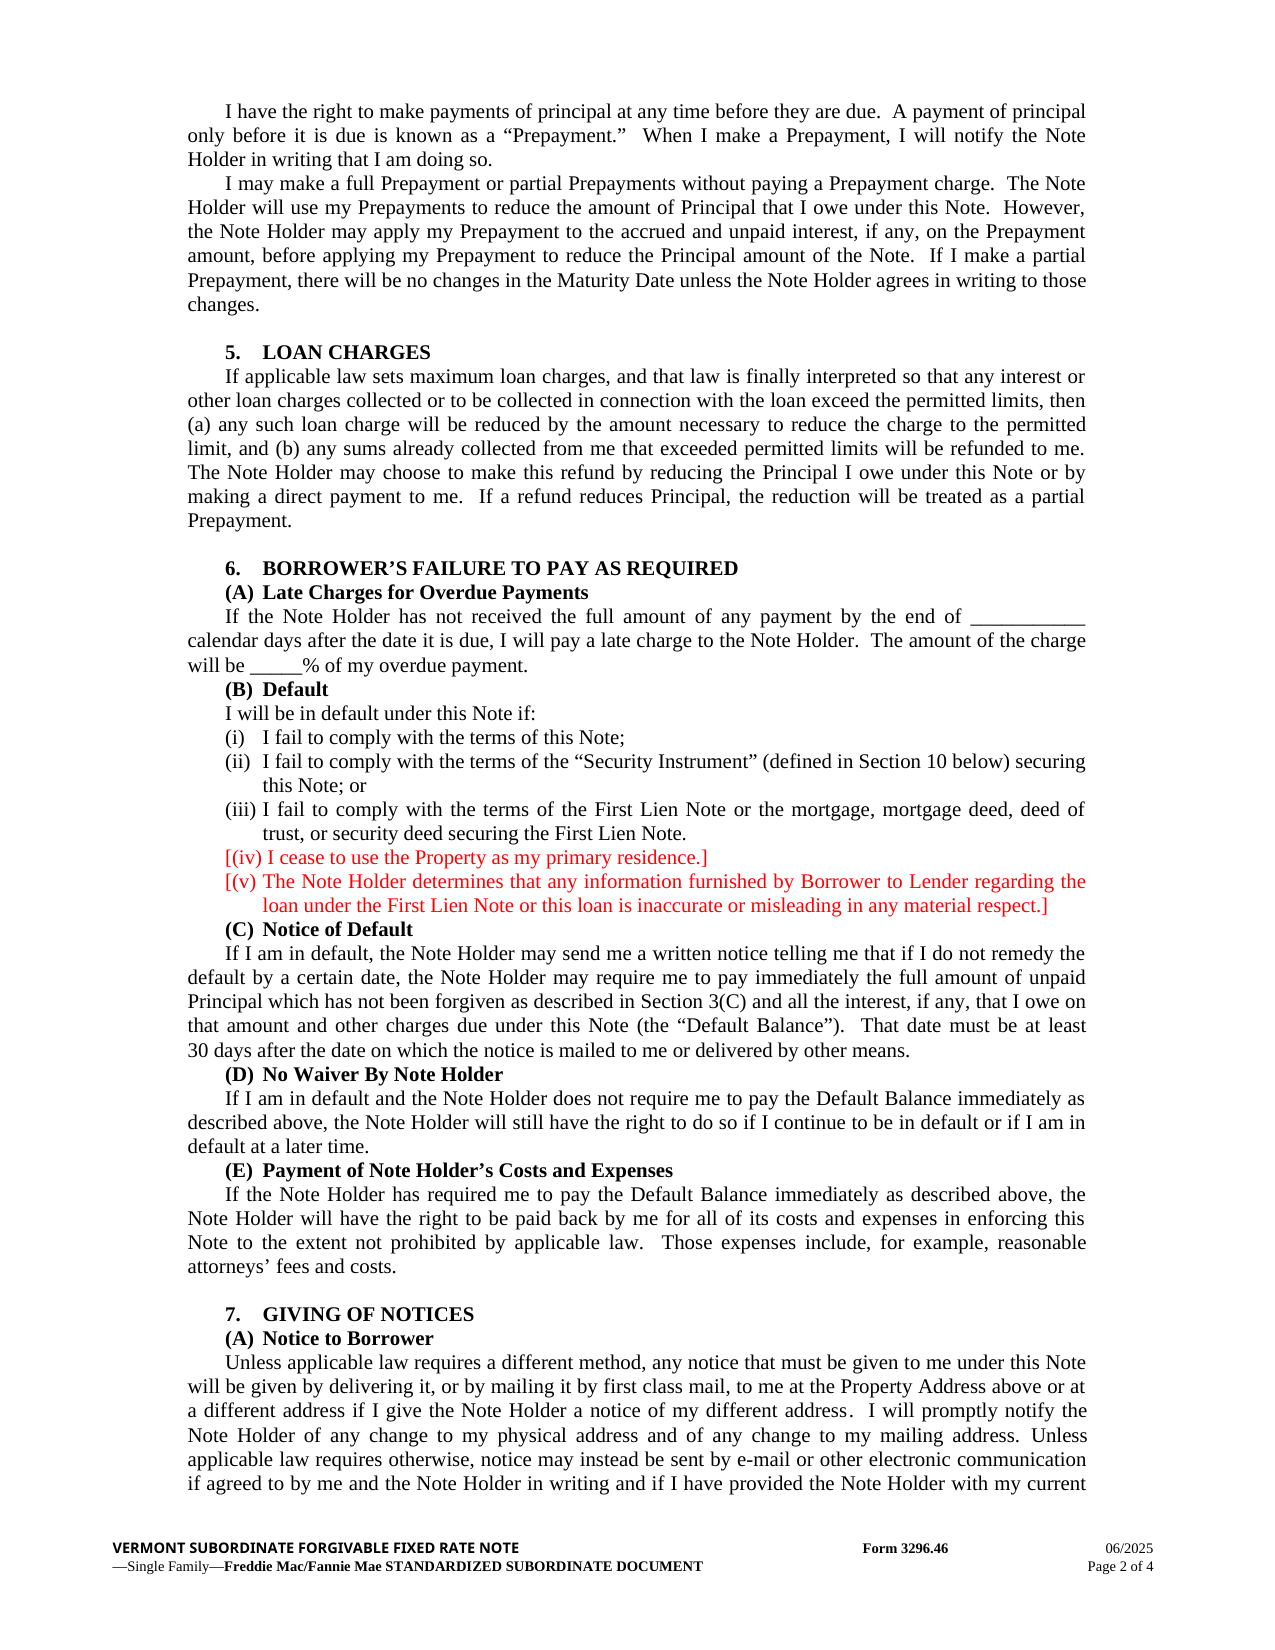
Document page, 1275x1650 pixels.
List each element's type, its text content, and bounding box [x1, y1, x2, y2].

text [187, 1350, 1087, 1495]
text (D) No Waiver By Note Holder [187, 1062, 1087, 1086]
list Notice to Borrower [187, 1326, 1087, 1350]
text If applicable law sets maximum loan charges, and that law is finally interpreted so that any interest or other loan charges collected or to be collected in connection with the loan exceed the permitted limits, then (a) any such loan charge will be reduced by the amount necessary to reduce the charge to the permitted limit, and (b) any sums already collected from me that exceeded permitted limits will be refunded to me. The Note Holder may choose to make this refund by reducing the Principal I owe under this Note or by making a direct payment to me. If a refund reduces Principal, the reduction will be treated as a partial Prepayment. [187, 364, 1087, 532]
text (C) Notice of Default [187, 917, 1087, 941]
text (iii) I fail to comply with the terms of the First Lien Note or the mortgage, mortgage deed, deed of trust, or security deed securing the First Lien Note. [225, 797, 1087, 845]
text I have the right to make payments of principal at any time before they are due. A payment of principal only before it is due is known as a “Prepayment.” When I make a Prepayment, I will notify the Note Holder in writing that I am doing so. [187, 99, 1087, 171]
title [(iv) I cease to use the Property as my primary residence.] [187, 845, 1087, 869]
text 7. GIVING OF NOTICES [187, 1302, 1087, 1326]
text (i) I fail to comply with the terms of this Note; [187, 725, 1087, 749]
title [(v) The Note Holder determines that any information furnished by Borrower to Lender regarding the loan under the First Lien Note or this loan is inaccurate or misleading in any material respect.] [225, 869, 1087, 917]
text 5. LOAN CHARGES [187, 340, 1087, 364]
text (E) Payment of Note Holder’s Costs and Expenses [187, 1158, 1087, 1182]
text (A) Late Charges for Overdue Payments [187, 580, 1087, 604]
text (B) Default [187, 677, 1087, 701]
text I may make a full Prepayment or partial Prepayments without paying a Prepayment charge. The Note Holder will use my Prepayments to reduce the amount of Principal that I owe under this Note. However, the Note Holder may apply my Prepayment to the accrued and unpaid interest, if any, on the Prepayment amount, before applying my Prepayment to reduce the Principal amount of the Note. If I make a partial Prepayment, there will be no changes in the Maturity Date unless the Note Holder agrees in writing to those changes. [187, 171, 1087, 316]
text I will be in default under this Note if: [187, 701, 1087, 725]
text If the Note Holder has required me to pay the Default Balance immediately as described above, the Note Holder will have the right to be paid back by me for all of its costs and expenses in enforcing this Note to the extent not prohibited by applicable law. Those expenses include, for example, reasonable attorneys’ fees and costs. [187, 1182, 1087, 1278]
text If I am in default, the Note Holder may send me a written notice telling me that if I do not remedy the default by a certain date, the Note Holder may require me to pay immediately the full amount of unpaid Principal which has not been forgiven as described in Section 3(C) and all the interest, if any, that I owe on that amount and other charges due under this Note (the “Default Balance”). That date must be at least 30 days after the date on which the notice is mailed to me or delivered by other means. [187, 941, 1087, 1062]
text 6. BORROWER’S FAILURE TO PAY AS REQUIRED [187, 556, 1087, 580]
text If the Note Holder has not received the full amount of any payment by the end of ___________ calendar days after the date it is due, I will pay a late charge to the Note Holder. The amount of the charge will be _____% of my overdue payment. [187, 604, 1087, 677]
text If I am in default and the Note Holder does not require me to pay the Default Balance immediately as described above, the Note Holder will still have the right to do so if I continue to be in default or if I am in default at a later time. [187, 1086, 1087, 1158]
text (ii) I fail to comply with the terms of the “Security Instrument” (defined in Section 10 below) securing this Note; or [225, 749, 1087, 797]
